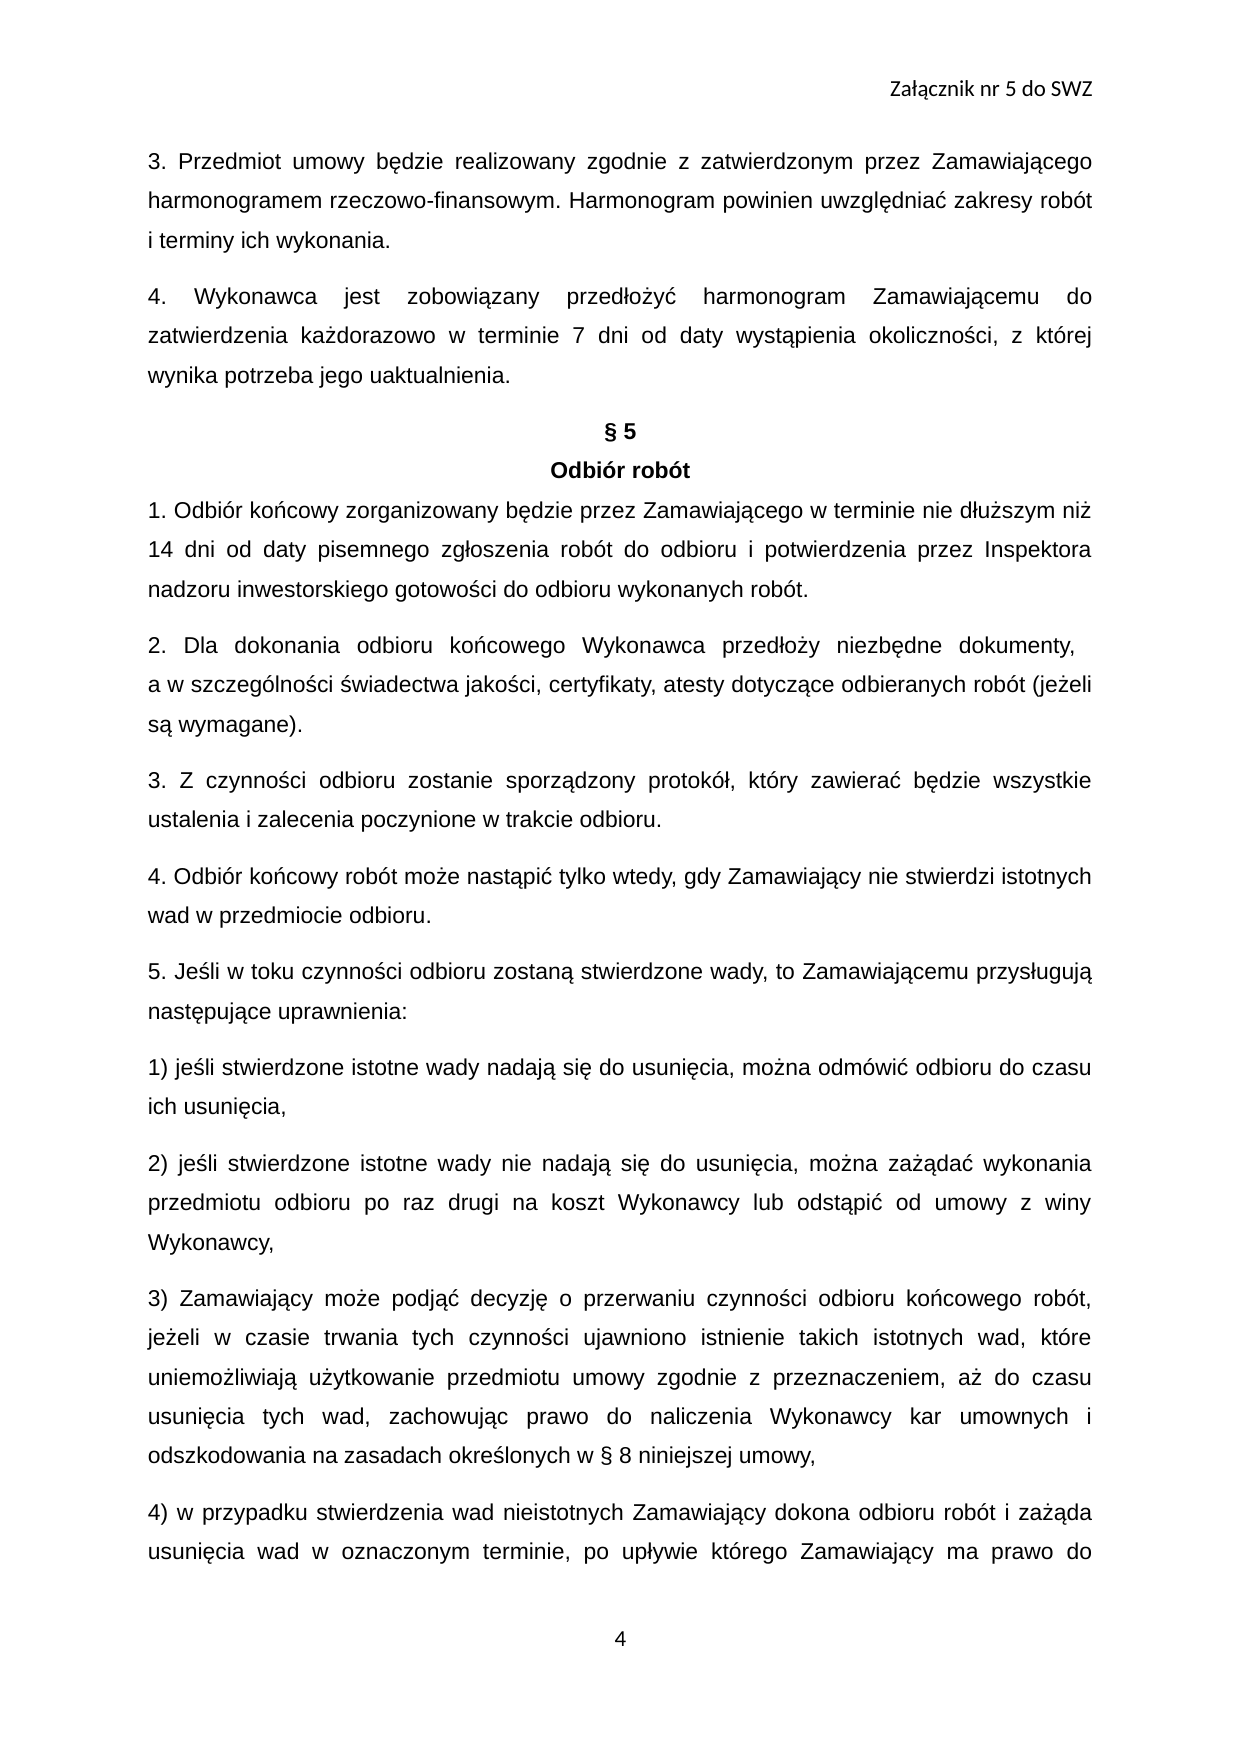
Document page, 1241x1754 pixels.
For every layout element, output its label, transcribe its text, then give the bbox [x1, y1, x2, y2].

text § 5 [148, 418, 1093, 444]
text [148, 1499, 1093, 1564]
text 1. Odbiór końcowy zorganizowany będzie przez Zamawiającego w terminie nie dłuższym niż 14 dni od daty pisemnego zgłoszenia robót do odbioru i potwierdzenia przez Inspektora nadzoru inwestorskiego gotowości do odbioru wykonanych robót. [148, 497, 1093, 602]
text 1) jeśli stwierdzone istotne wady nadają się do usunięcia, można odmówić odbioru do czasu ich usunięcia, [148, 1054, 1093, 1120]
text 4. Odbiór końcowy robót może nastąpić tylko wtedy, gdy Zamawiający nie stwierdzi istotnych wad w przedmiocie odbioru. [148, 863, 1093, 928]
text 5. Jeśli w toku czynności odbioru zostaną stwierdzone wady, to Zamawiającemu przysługują następujące uprawnienia: [148, 958, 1093, 1024]
text 3) Zamawiający może podjąć decyzję o przerwaniu czynności odbioru końcowego robót, jeżeli w czasie trwania tych czynności ujawniono istnienie takich istotnych wad, które uniemożliwiają użytkowanie przedmiotu umowy zgodnie z przeznaczeniem, aż do czasu usunięcia tych wad, zachowując prawo do naliczenia Wykonawcy kar umownych i odszkodowania na zasadach określonych w § 8 niniejszej umowy, [148, 1284, 1093, 1469]
text 4. Wykonawca jest zobowiązany przedłożyć harmonogram Zamawiającemu do zatwierdzenia każdorazowo w terminie 7 dni od daty wystąpienia okoliczności, z której wynika potrzeba jego uaktualnienia. [148, 283, 1093, 388]
text Odbiór robót [148, 457, 1093, 484]
text 2. Dla dokonania odbioru końcowego Wykonawca przedłoży niezbędne dokumenty, a w szczególności świadectwa jakości, certyfikaty, atesty dotyczące odbieranych robót (jeżeli są wymagane). [148, 632, 1093, 737]
text 2) jeśli stwierdzone istotne wady nie nadają się do usunięcia, można zażądać wykonania przedmiotu odbioru po raz drugi na koszt Wykonawcy lub odstąpić od umowy z winy Wykonawcy, [148, 1149, 1093, 1255]
text 3. Z czynności odbioru zostanie sporządzony protokół, który zawierać będzie wszystkie ustalenia i zalecenia poczynione w trakcie odbioru. [148, 767, 1093, 833]
text 3. Przedmiot umowy będzie realizowany zgodnie z zatwierdzonym przez Zamawiającego harmonogramem rzeczowo-finansowym. Harmonogram powinien uwzględniać zakresy robót i terminy ich wykonania. [148, 148, 1093, 253]
